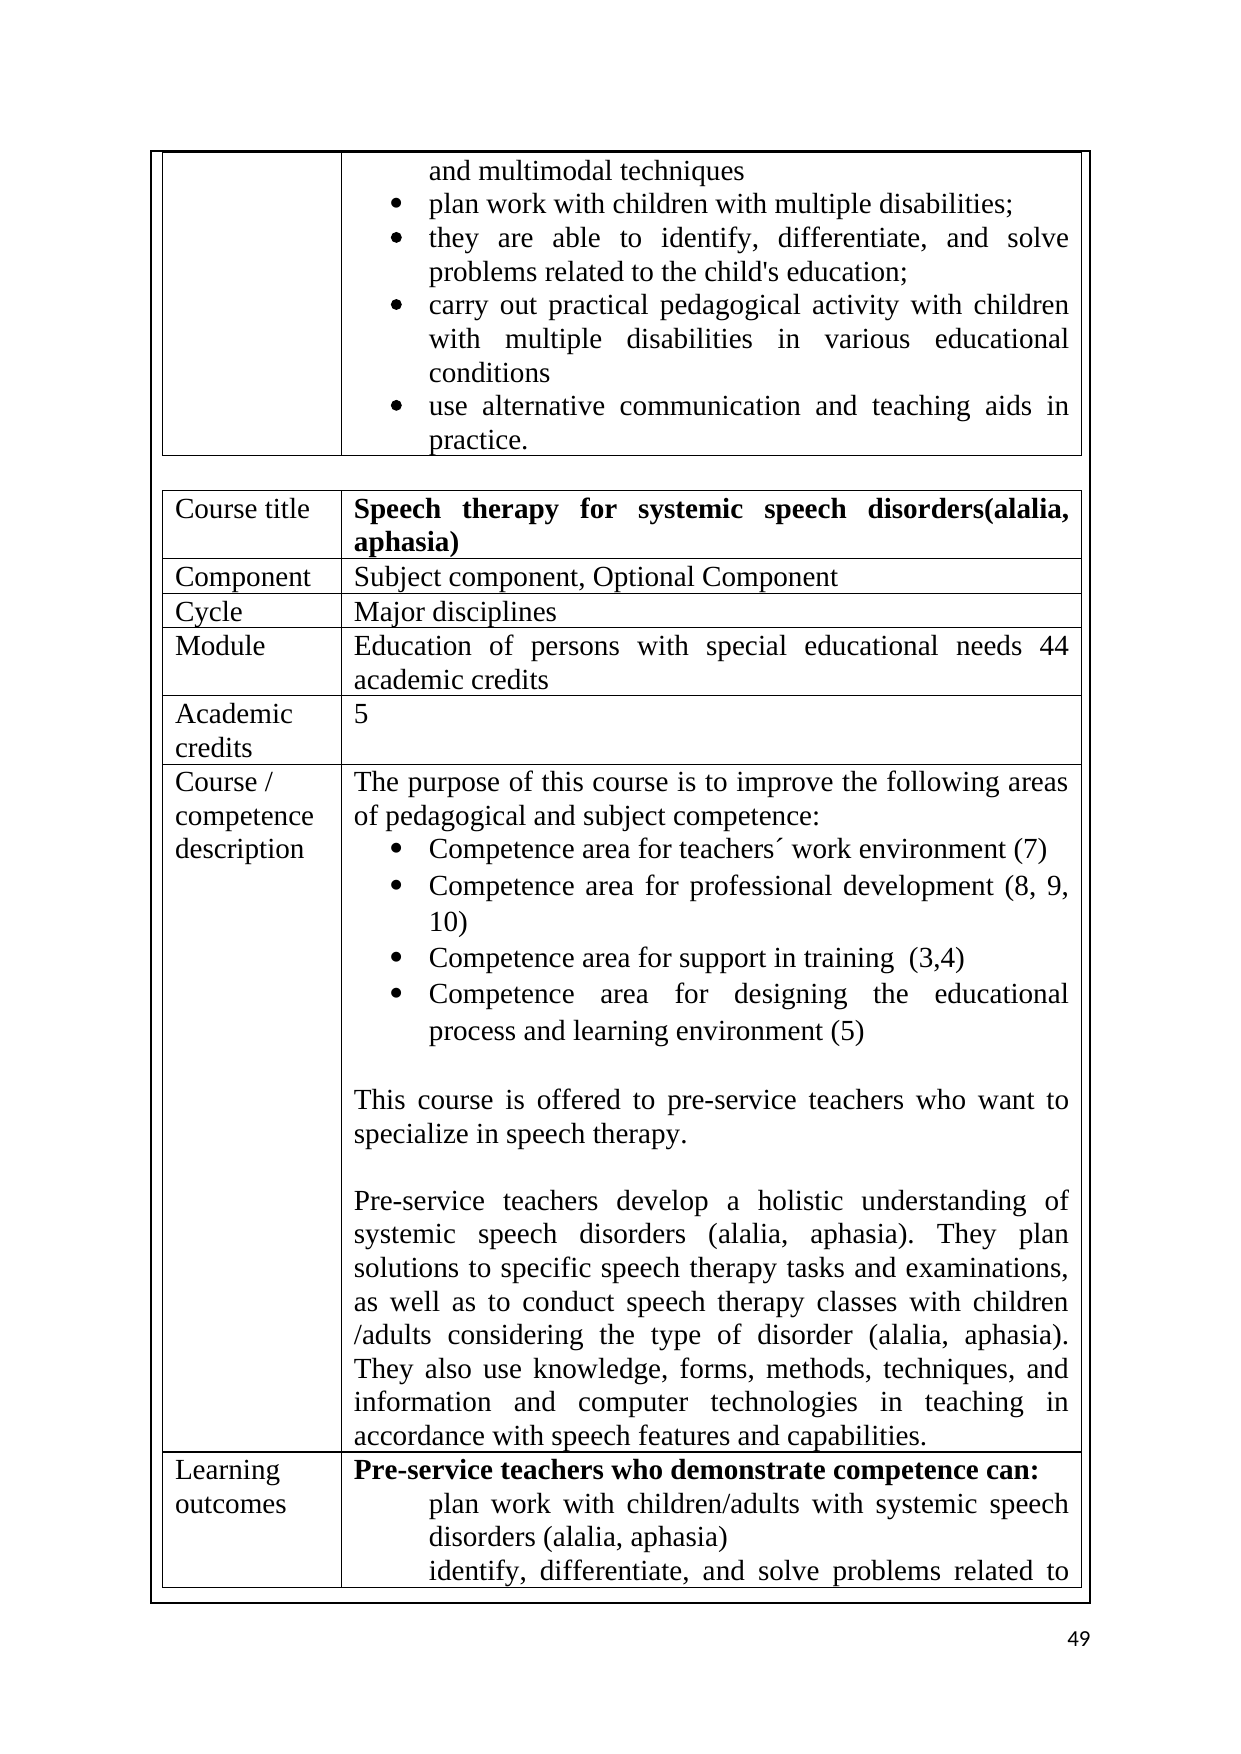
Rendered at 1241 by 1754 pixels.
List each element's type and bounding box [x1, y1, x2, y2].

table_cell [152, 152, 1089, 1602]
